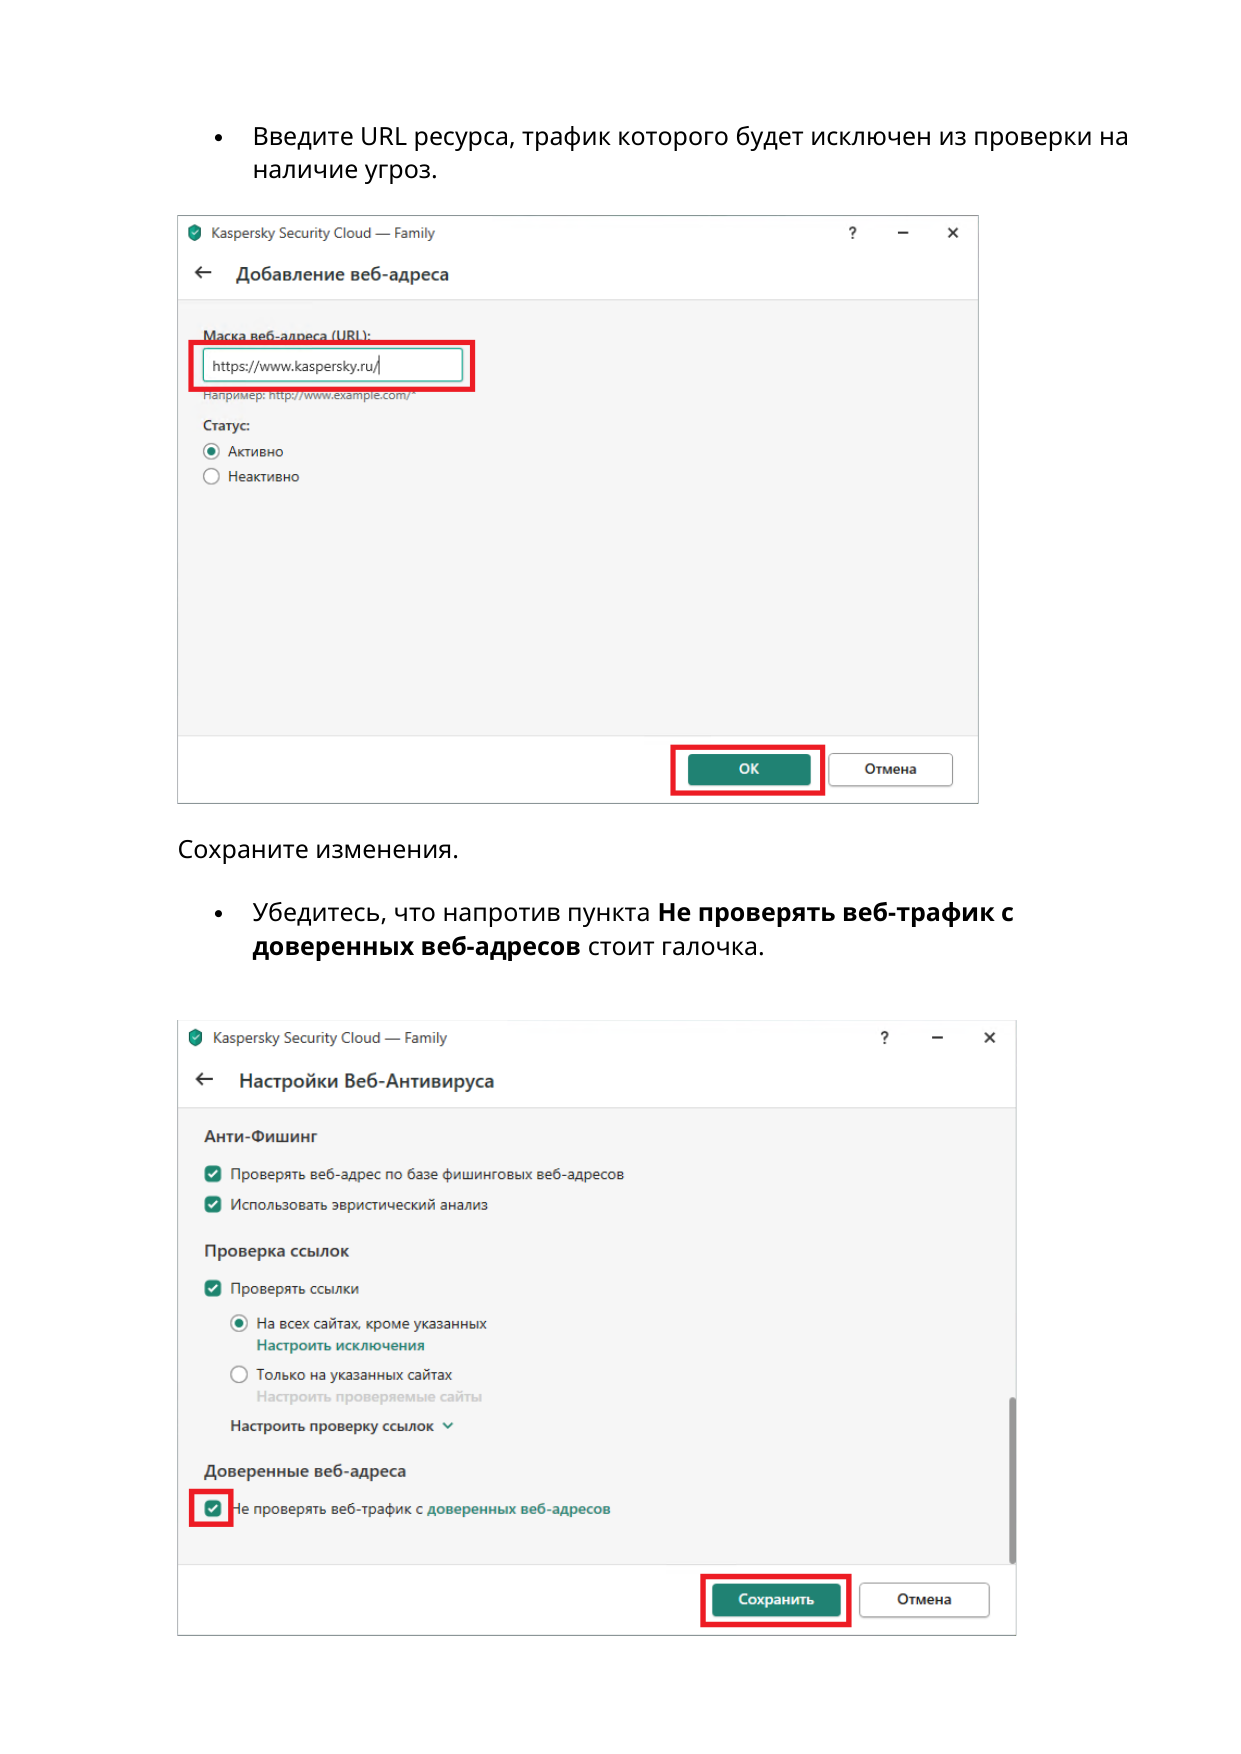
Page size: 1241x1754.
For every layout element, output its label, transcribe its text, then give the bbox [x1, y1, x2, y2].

list Введите URL ресурса, трафик которого будет исключен из проверки на наличие угроз. [215, 118, 1152, 186]
picture [177, 215, 979, 804]
list Убедитесь, что напротив пункта Не проверять веб-трафик с доверенных веб-адресов стоит галочка. [215, 894, 1152, 963]
picture [177, 1020, 1017, 1636]
text Сохраните изменения. [177, 831, 1152, 865]
